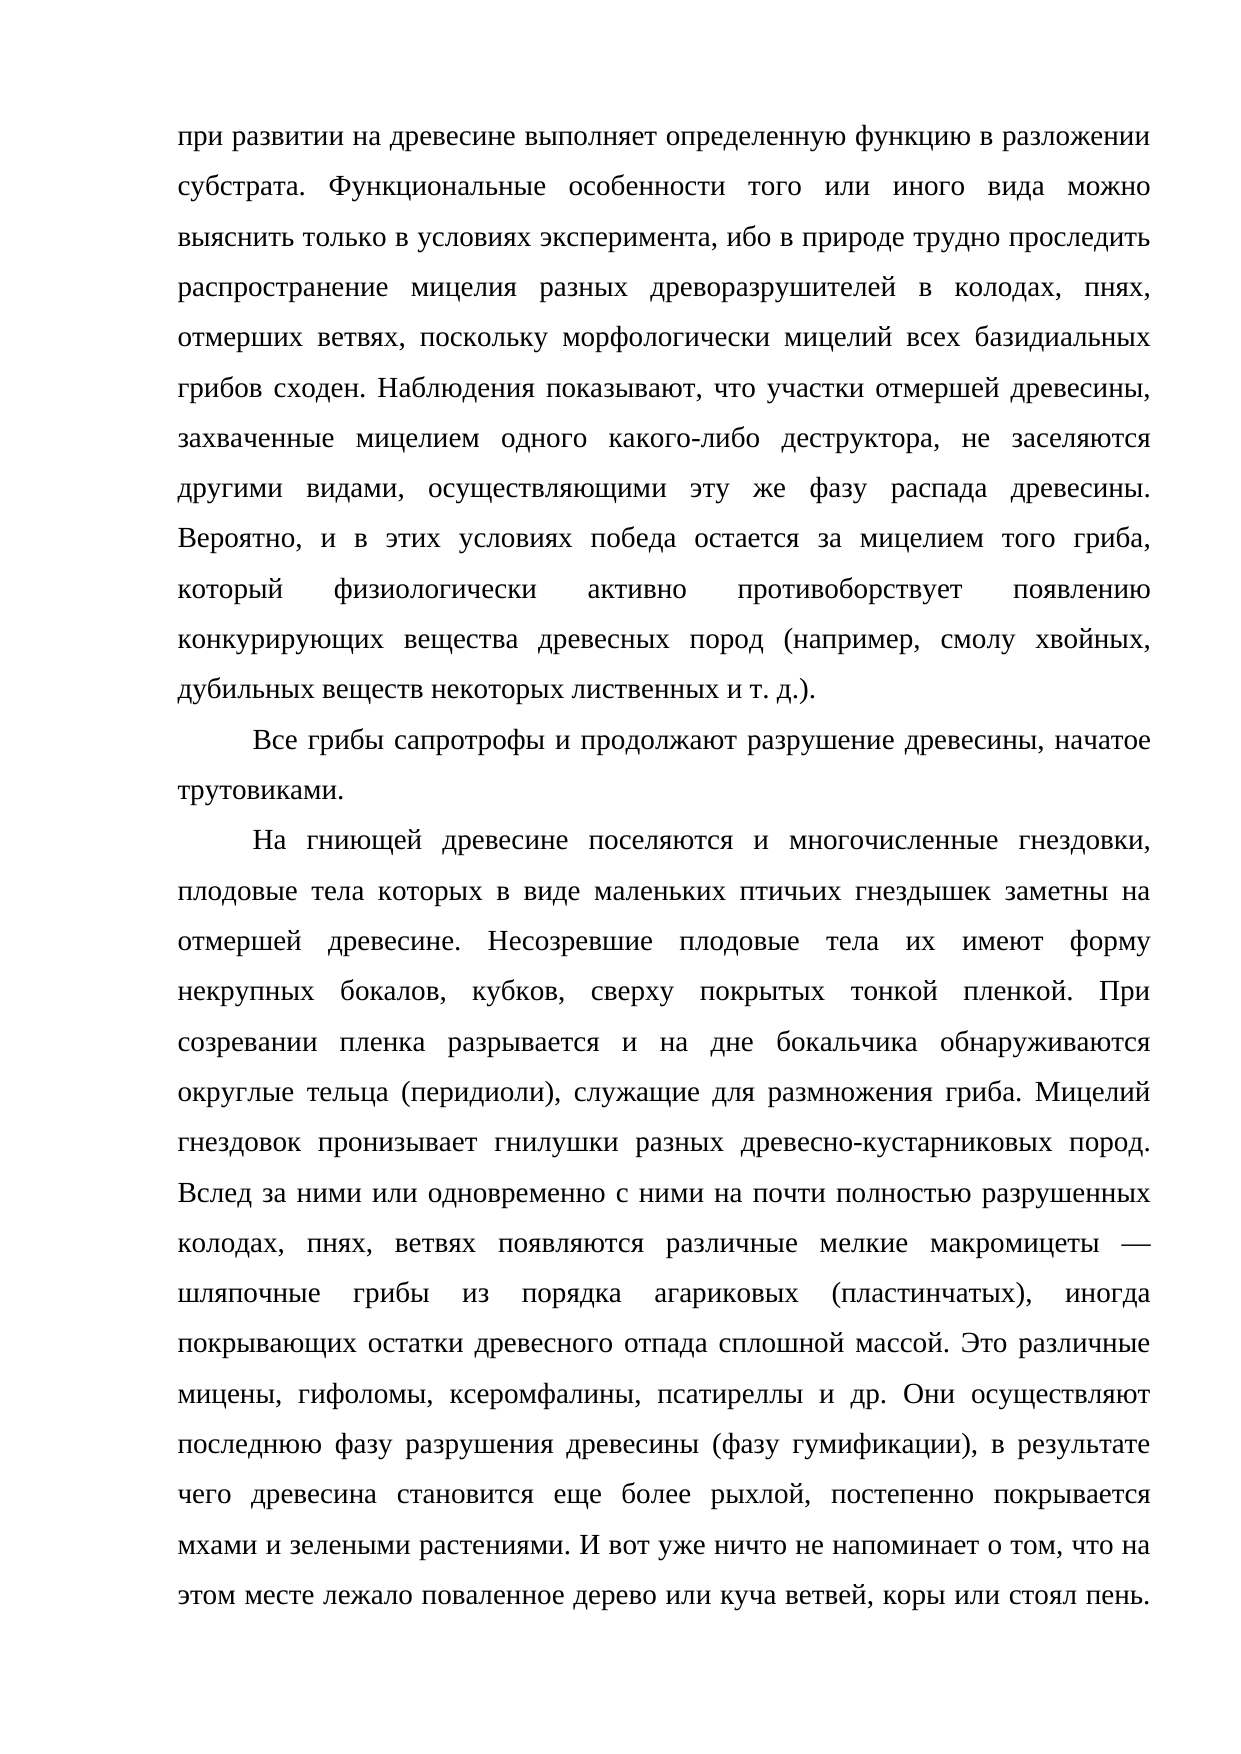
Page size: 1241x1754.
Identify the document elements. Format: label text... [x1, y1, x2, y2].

text Все грибы сапротрофы и продолжают разрушение древесины, начатое трутовиками. [177, 722, 1152, 806]
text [177, 118, 1152, 705]
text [177, 822, 1152, 1611]
